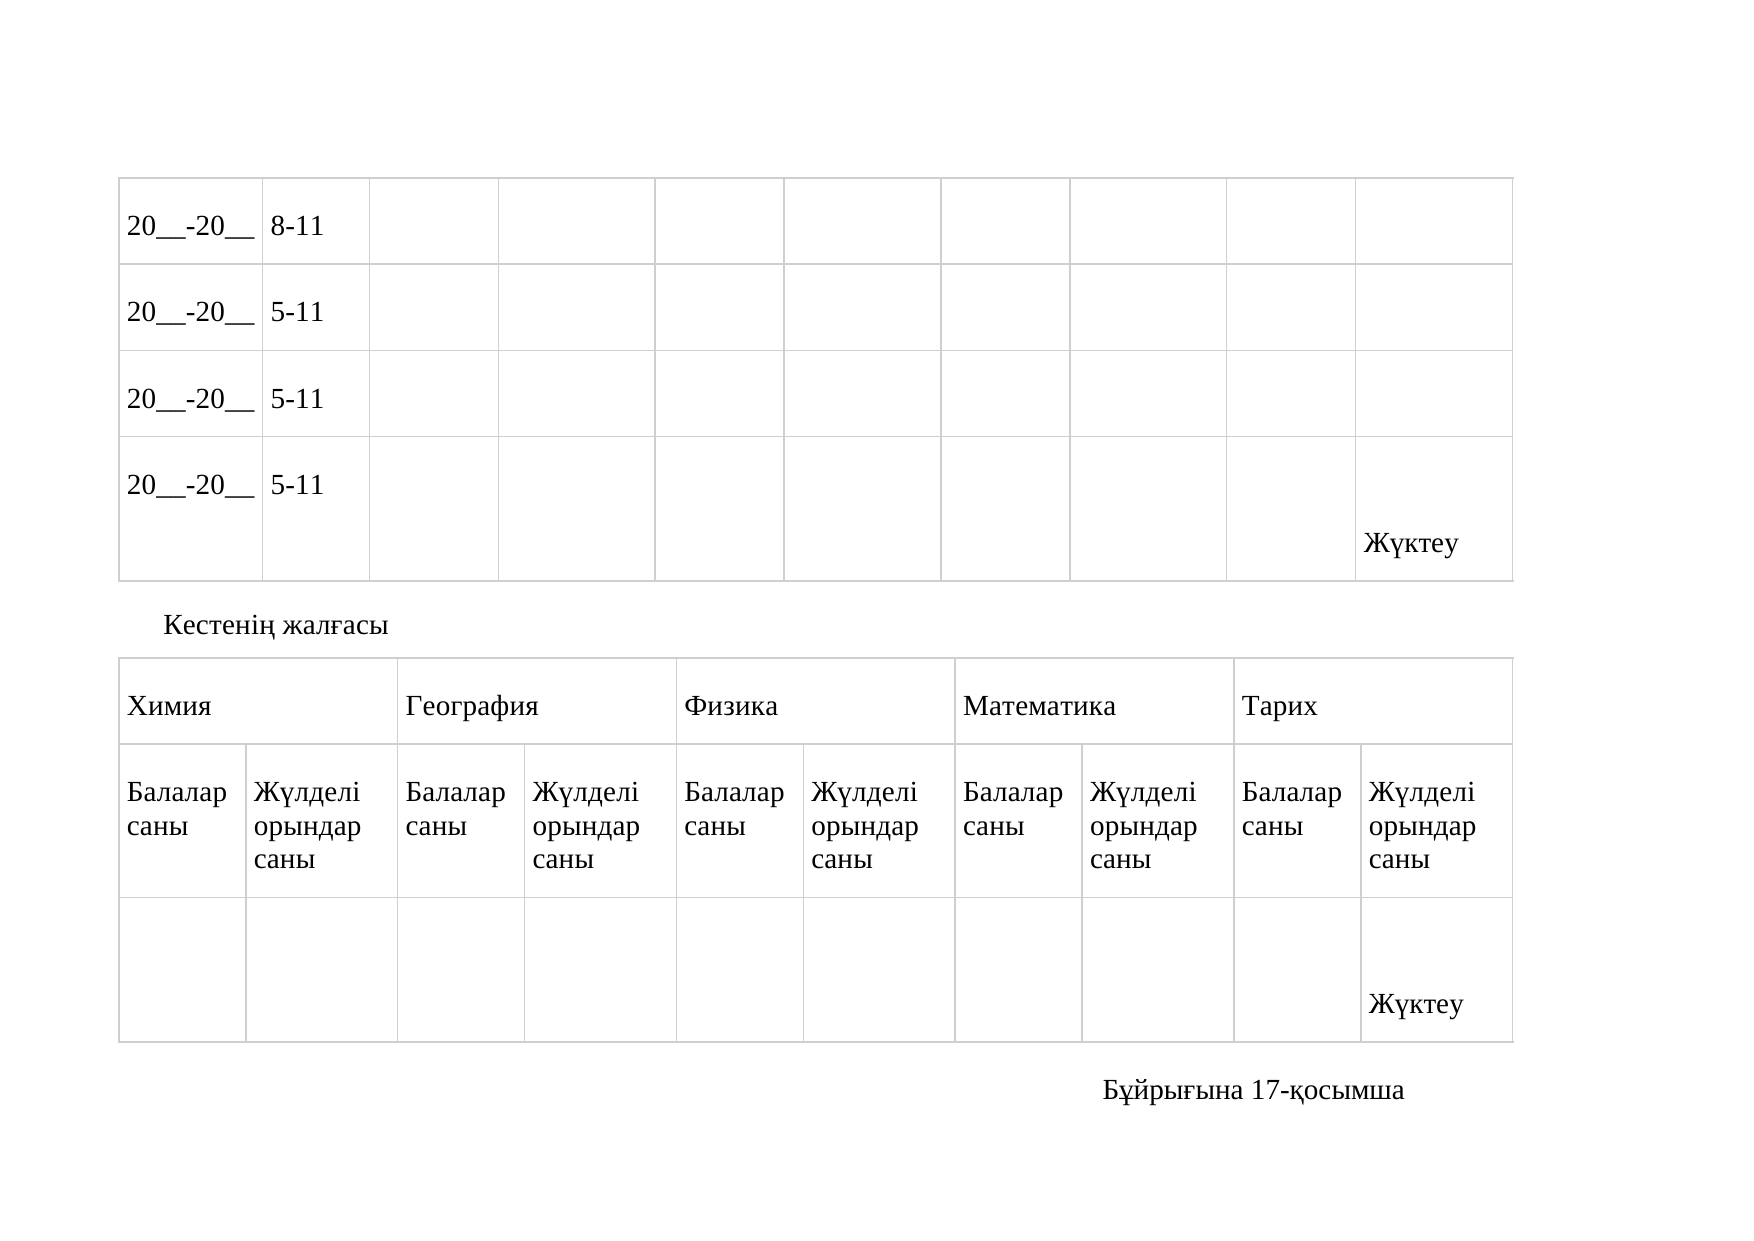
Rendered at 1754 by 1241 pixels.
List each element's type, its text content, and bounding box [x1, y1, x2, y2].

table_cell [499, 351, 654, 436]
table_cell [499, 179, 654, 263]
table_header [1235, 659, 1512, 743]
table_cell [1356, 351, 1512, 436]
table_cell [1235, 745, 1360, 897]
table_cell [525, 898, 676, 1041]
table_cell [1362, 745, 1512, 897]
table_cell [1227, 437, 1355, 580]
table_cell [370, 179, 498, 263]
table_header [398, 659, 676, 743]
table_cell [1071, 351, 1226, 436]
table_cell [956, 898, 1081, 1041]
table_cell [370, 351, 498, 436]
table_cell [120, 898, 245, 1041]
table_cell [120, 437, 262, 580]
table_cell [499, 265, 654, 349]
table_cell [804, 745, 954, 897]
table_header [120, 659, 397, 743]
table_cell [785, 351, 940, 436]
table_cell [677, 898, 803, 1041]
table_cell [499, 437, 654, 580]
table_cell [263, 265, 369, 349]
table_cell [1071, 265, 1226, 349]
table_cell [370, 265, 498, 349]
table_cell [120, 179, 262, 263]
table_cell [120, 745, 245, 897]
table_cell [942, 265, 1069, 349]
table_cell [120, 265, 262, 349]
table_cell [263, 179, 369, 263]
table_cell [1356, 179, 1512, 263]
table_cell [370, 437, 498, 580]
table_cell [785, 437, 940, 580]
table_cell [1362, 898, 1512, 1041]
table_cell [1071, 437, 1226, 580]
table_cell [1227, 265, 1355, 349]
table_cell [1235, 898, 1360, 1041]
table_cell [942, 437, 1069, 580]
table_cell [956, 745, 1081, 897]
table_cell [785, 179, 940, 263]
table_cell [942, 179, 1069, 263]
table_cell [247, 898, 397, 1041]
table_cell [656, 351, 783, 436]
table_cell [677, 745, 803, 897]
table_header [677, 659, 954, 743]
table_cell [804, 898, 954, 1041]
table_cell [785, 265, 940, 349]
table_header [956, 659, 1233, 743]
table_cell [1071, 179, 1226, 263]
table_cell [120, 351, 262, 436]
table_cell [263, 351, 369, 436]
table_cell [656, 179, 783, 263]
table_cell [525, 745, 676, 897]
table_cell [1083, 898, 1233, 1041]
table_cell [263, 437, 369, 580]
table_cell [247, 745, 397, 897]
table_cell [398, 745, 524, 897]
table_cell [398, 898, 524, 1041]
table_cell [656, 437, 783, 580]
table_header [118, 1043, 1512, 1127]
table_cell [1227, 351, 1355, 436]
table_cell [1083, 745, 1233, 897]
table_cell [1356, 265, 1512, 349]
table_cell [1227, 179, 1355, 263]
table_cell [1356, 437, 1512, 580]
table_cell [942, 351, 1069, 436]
text Кестенің жалғасы [118, 607, 1636, 640]
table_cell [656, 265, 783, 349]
